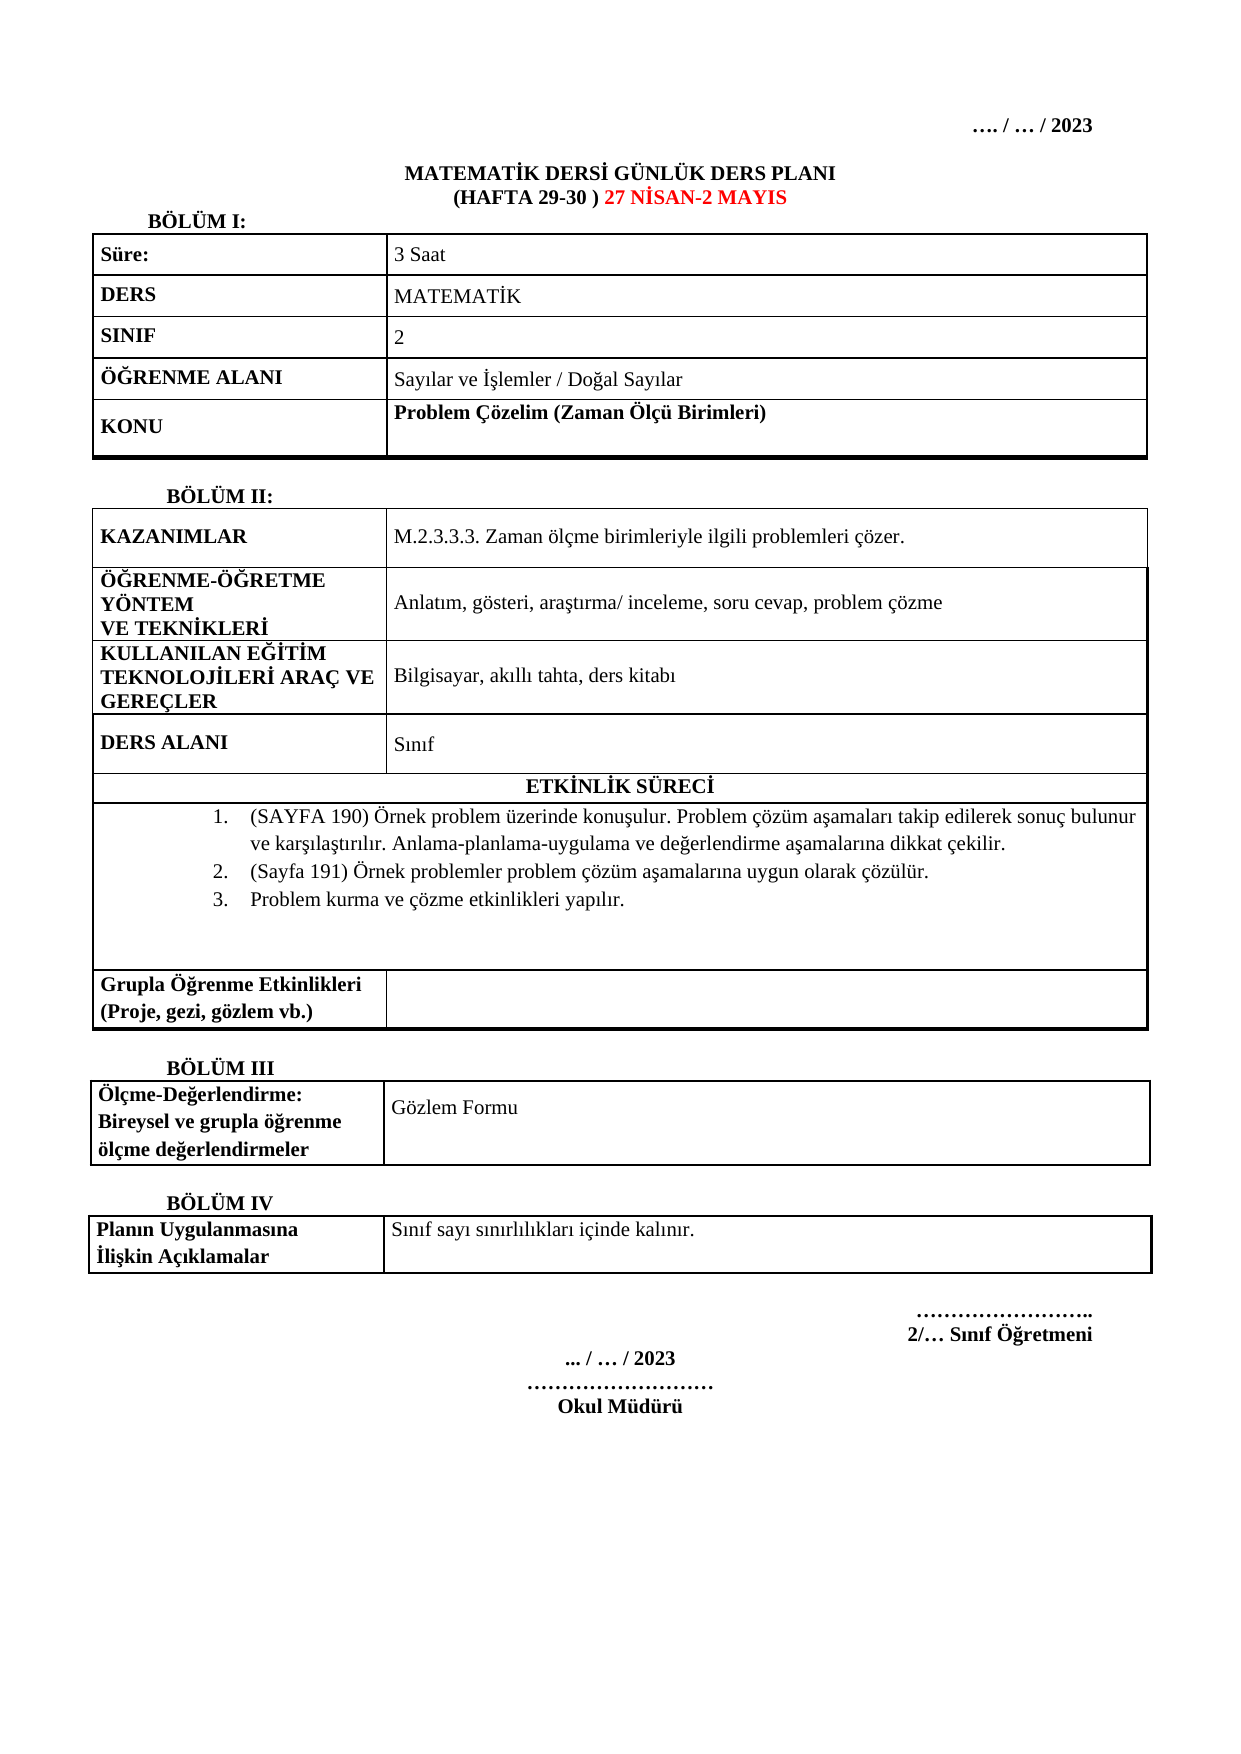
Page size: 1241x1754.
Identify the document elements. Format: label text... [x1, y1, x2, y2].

table_header Ölçme-Değerlendirme: Bireysel ve grupla öğrenme ölçme değerlendirmeler [92, 1082, 383, 1164]
table_cell ÖĞRENME ALANI [94, 359, 386, 398]
text …. / … / 2023 [148, 113, 1092, 137]
text BÖLÜM I: [148, 209, 1092, 233]
text ……………………… [148, 1370, 1092, 1394]
table_header Planın Uygulanmasına İlişkin Açıklamalar [90, 1217, 383, 1272]
text 2/… Sınıf Öğretmeni [148, 1322, 1092, 1346]
table_cell DERS ALANI [94, 715, 386, 772]
table_cell Bilgisayar, akıllı tahta, ders kitabı [387, 641, 1146, 713]
table_header M.2.3.3.3. Zaman ölçme birimleriyle ilgili problemleri çözer. [387, 509, 1147, 567]
subtitle BÖLÜM IV [148, 1191, 1092, 1214]
text ... / … / 2023 [148, 1346, 1092, 1370]
table_cell DERS [94, 276, 386, 316]
table_cell SINIF [94, 317, 386, 357]
text (HAFTA 29-30 ) 27 NİSAN-2 MAYIS [148, 185, 1092, 209]
text MATEMATİK DERSİ GÜNLÜK DERS PLANI [148, 161, 1092, 185]
table_cell 2 [388, 317, 1146, 357]
table_cell KONU [94, 400, 386, 455]
table_cell (SAYFA 190) Örnek problem üzerinde konuşulur. Problem çözüm aşamaları takip edilerek sonuç bulunur ve karşılaştırılır. Anlama-planlama-uygulama ve değerlendirme aşamalarına dikkat çekilir. (Sayfa 191) Örnek problemler problem çözüm aşamalarına uygun olarak çözülür. Problem kurma ve çözme etkinlikleri yapılır. [94, 804, 1146, 969]
table_cell [387, 971, 1146, 1027]
subtitle BÖLÜM III [148, 1055, 1092, 1079]
text BÖLÜM II: [148, 484, 1092, 508]
table_header Gözlem Formu [385, 1082, 1149, 1164]
table_cell Grupla Öğrenme Etkinlikleri (Proje, gezi, gözlem vb.) [94, 971, 386, 1027]
table_header Sınıf sayı sınırlılıkları içinde kalınır. [385, 1217, 1150, 1272]
table_cell Anlatım, gösteri, araştırma/ inceleme, soru cevap, problem çözme [387, 568, 1146, 640]
table_cell KULLANILAN EĞİTİM TEKNOLOJİLERİ ARAÇ VE GEREÇLER [93, 641, 386, 713]
table_cell ETKİNLİK SÜRECİ [94, 774, 1146, 802]
table_cell ÖĞRENME-ÖĞRETME YÖNTEM VE TEKNİKLERİ [93, 568, 386, 640]
table_header Süre: [94, 235, 386, 274]
table_cell Sınıf [387, 715, 1146, 772]
table_header KAZANIMLAR [93, 509, 386, 567]
text …………………….. [148, 1298, 1092, 1322]
table_cell Sayılar ve İşlemler / Doğal Sayılar [388, 359, 1146, 398]
table_header 3 Saat [388, 235, 1146, 274]
table_cell MATEMATİK [388, 276, 1146, 316]
table_cell Problem Çözelim (Zaman Ölçü Birimleri) [388, 400, 1146, 455]
text Okul Müdürü [148, 1394, 1092, 1418]
